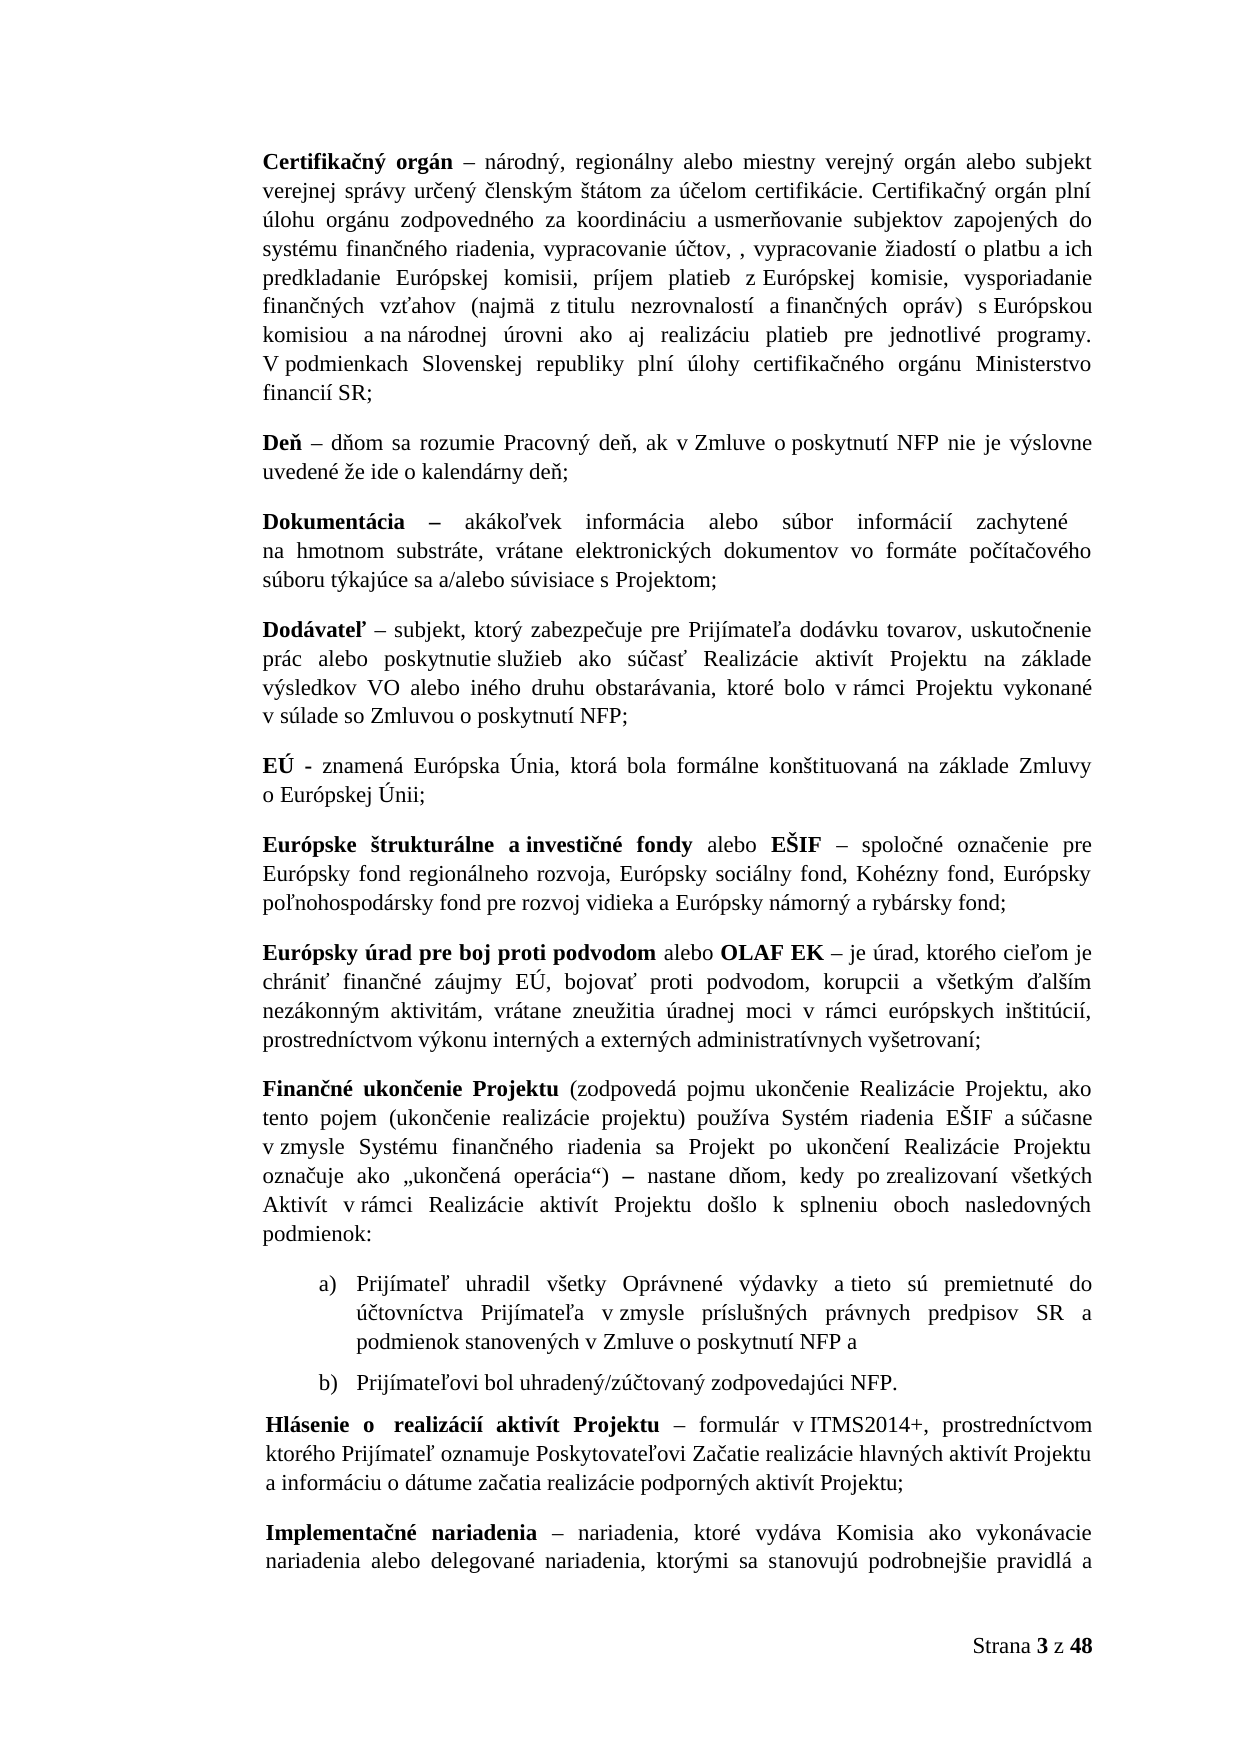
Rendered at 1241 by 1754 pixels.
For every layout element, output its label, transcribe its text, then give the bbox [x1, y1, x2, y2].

list Prijímateľovi bol uhradený/zúčtovaný zodpovedajúci NFP. [319, 1369, 1092, 1396]
list Prijímateľ uhradil všetky Oprávnené výdavky a tieto sú premietnuté do účtovníctva Prijímateľa v zmysle príslušných právnych predpisov SR a podmienok stanovených v Zmluve o poskytnutí NFP a [319, 1270, 1092, 1354]
text Európske štrukturálne a investičné fondy alebo EŠIF – spoločné označenie pre Európsky fond regionálneho rozvoja, Európsky sociálny fond, Kohézny fond, Európsky poľnohospodársky fond pre rozvoj vidieka a Európsky námorný a rybársky fond; [262, 831, 1092, 915]
text Deň – dňom sa rozumie Pracovný deň, ak v Zmluve o poskytnutí NFP nie je výslovne uvedené že ide o kalendárny deň; [262, 429, 1092, 484]
text Dokumentácia – akákoľvek informácia alebo súbor informácií zachytené na hmotnom substráte, vrátane elektronických dokumentov vo formáte počítačového súboru týkajúce sa a/alebo súvisiace s Projektom; [262, 508, 1092, 592]
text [265, 1518, 1092, 1574]
text Hlásenie o realizácií aktivít Projektu – formulár v ITMS2014+, prostredníctvom ktorého Prijímateľ oznamuje Poskytovateľovi Začatie realizácie hlavných aktivít Projektu a informáciu o dátume začatia realizácie podporných aktivít Projektu; [265, 1411, 1092, 1495]
text Finančné ukončenie Projektu (zodpovedá pojmu ukončenie Realizácie Projektu, ako tento pojem (ukončenie realizácie projektu) používa Systém riadenia EŠIF a súčasne v zmysle Systému finančného riadenia sa Projekt po ukončení Realizácie Projektu označuje ako „ukončená operácia“) – nastane dňom, kedy po zrealizovaní všetkých Aktivít v rámci Realizácie aktivít Projektu došlo k splneniu oboch nasledovných podmienok: [262, 1075, 1092, 1247]
text EÚ - znamená Európska Únia, ktorá bola formálne konštituovaná na základe Zmluvy o Európskej Únii; [262, 752, 1092, 808]
text Európsky úrad pre boj proti podvodom alebo OLAF EK – je úrad, ktorého cieľom je chrániť finančné záujmy EÚ, bojovať proti podvodom, korupcii a všetkým ďalším nezákonným aktivitám, vrátane zneužitia úradnej moci v rámci európskych inštitúcií, prostredníctvom výkonu interných a externých administratívnych vyšetrovaní; [262, 939, 1092, 1052]
text Dodávateľ – subjekt, ktorý zabezpečuje pre Prijímateľa dodávku tovarov, uskutočnenie prác alebo poskytnutie služieb ako súčasť Realizácie aktivít Projektu na základe výsledkov VO alebo iného druhu obstarávania, ktoré bolo v rámci Projektu vykonané v súlade so Zmluvou o poskytnutí NFP; [262, 616, 1092, 729]
text Certifikačný orgán – národný, regionálny alebo miestny verejný orgán alebo subjekt verejnej správy určený členským štátom za účelom certifikácie. Certifikačný orgán plní úlohu orgánu zodpovedného za koordináciu a usmerňovanie subjektov zapojených do systému finančného riadenia, vypracovanie účtov, , vypracovanie žiadostí o platbu a ich predkladanie Európskej komisii, príjem platieb z Európskej komisie, vysporiadanie finančných vzťahov (najmä z titulu nezrovnalostí a finančných opráv) s Európskou komisiou a na národnej úrovni ako aj realizáciu platieb pre jednotlivé programy. V podmienkach Slovenskej republiky plní úlohy certifikačného orgánu Ministerstvo financií SR; [262, 148, 1092, 406]
